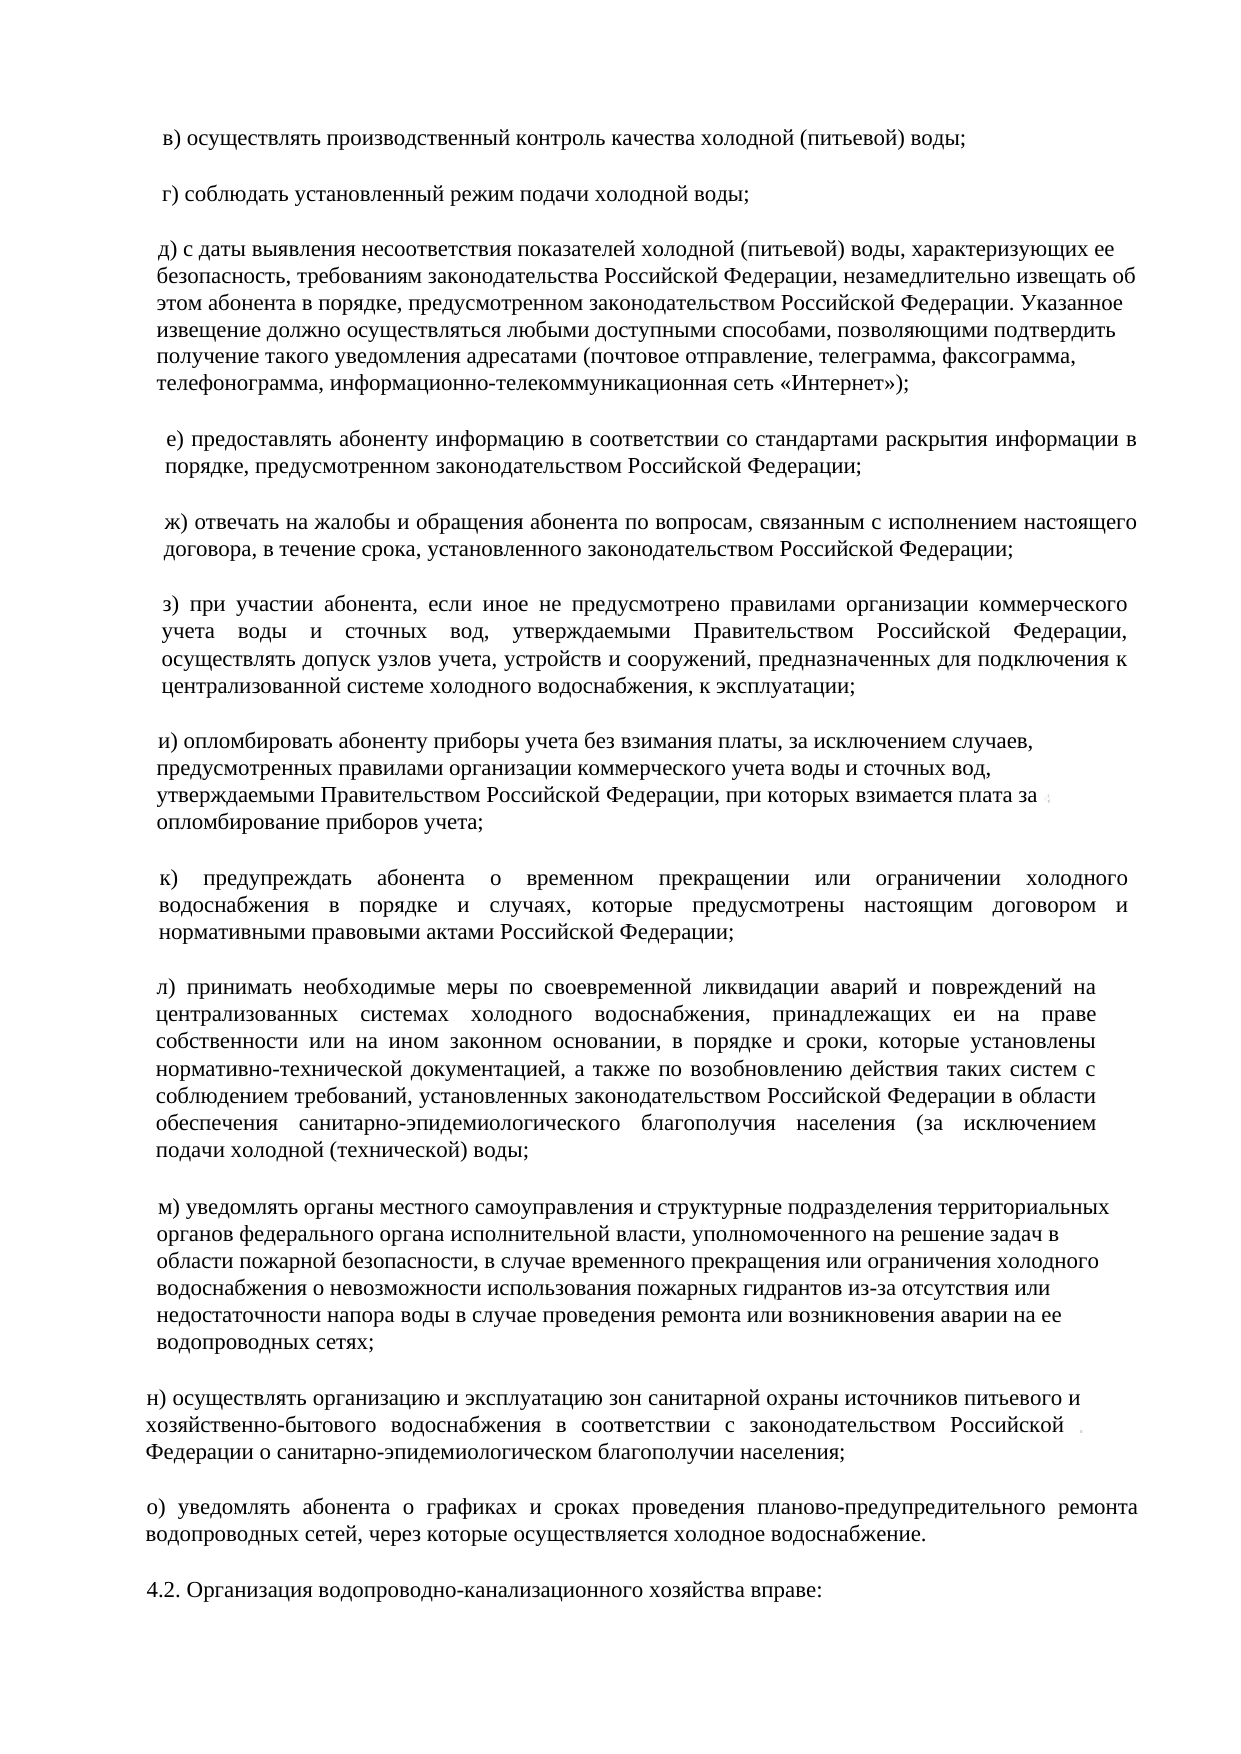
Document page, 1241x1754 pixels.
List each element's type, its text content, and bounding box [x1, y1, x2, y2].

text в) осуществлять производственный контроль качества холодной (питьевой) воды; [161, 124, 1139, 151]
text о) уведомлять абонента о графиках и сроках проведения планово-предупредительного ремонта водопроводных сетей, через которые осуществляется холодное водоснабжение. [145, 1493, 1139, 1547]
text з) при участии абонента, если иное не предусмотрено правилами организации коммерческого учета воды и сточных вод, утверждаемыми Правительством Российской Федерации, осуществлять допуск узлов учета, устройств и сооружений, предназначенных для подключения к централизованной системе холодного водоснабжения, к эксплуатации; [161, 590, 1129, 698]
picture [1044, 794, 1051, 803]
text г) соблюдать установленный режим подачи холодной воды; [161, 179, 1139, 206]
text к) предупреждать абонента о временном прекращении или ограничении холодного водоснабжения в порядке и случаях, которые предусмотрены настоящим договором и нормативными правовыми актами Российской Федерации; [158, 864, 1130, 944]
text и) опломбировать абоненту приборы учета без взимания платы, за исключением случаев, предусмотренных правилами организации коммерческого учета воды и сточных вод, утверждаемыми Правительством Российской Федерации, при которых взимается плата за опломбирование приборов учета; [156, 727, 1139, 834]
text н) осуществлять организацию и эксплуатацию зон санитарной охраны источников питьевого и хозяйственно-бытового водоснабжения в соответствии с законодательством Российской Федерации о санитарно-эпидемиологическом благополучии населения; [145, 1384, 1082, 1464]
text 4.2. Организация водопроводно-канализационного хозяйства вправе: [145, 1576, 1139, 1602]
text ж) отвечать на жалобы и обращения абонента по вопросам, связанным с исполнением настоящего договора, в течение срока, установленного законодательством Российской Федерации; [163, 508, 1139, 561]
text д) с даты выявления несоответствия показателей холодной (питьевой) воды, характеризующих ее безопасность, требованиям законодательства Российской Федерации, незамедлительно извещать об этом абонента в порядке, предусмотренном законодательством Российской Федерации. Указанное извещение должно осуществляться любыми доступными способами, позволяющими подтвердить получение такого уведомления адресатами (почтовое отправление, телеграмма, факсограмма, телефонограмма, информационно-телекоммуникационная сеть «Интернет»); [156, 235, 1139, 396]
text м) уведомлять органы местного самоуправления и структурные подразделения территориальных органов федерального органа исполнительной власти, уполномоченного на решение задач в области пожарной безопасности, в случае временного прекращения или ограничения холодного водоснабжения о невозможности использования пожарных гидрантов из-за отсутствия или недостаточности напора воды в случае проведения ремонта или возникновения аварии на ее водопроводных сетях; [156, 1193, 1139, 1354]
text л) принимать необходимые меры по своевременной ликвидации аварий и повреждений на централизованных системах холодного водоснабжения, принадлежащих еи на праве собственности или на ином законном основании, в порядке и сроки, которые установлены нормативно-технической документацией, а также по возобновлению действия таких систем с соблюдением требований, установленных законодательством Российской Федерации в области обеспечения санитарно-эпидемиологического благополучия населения (за исключением подачи холодной (технической) воды; [156, 973, 1098, 1162]
text е) предоставлять абоненту информацию в соответствии со стандартами раскрытия информации в порядке, предусмотренном законодательством Российской Федерации; [165, 425, 1139, 479]
